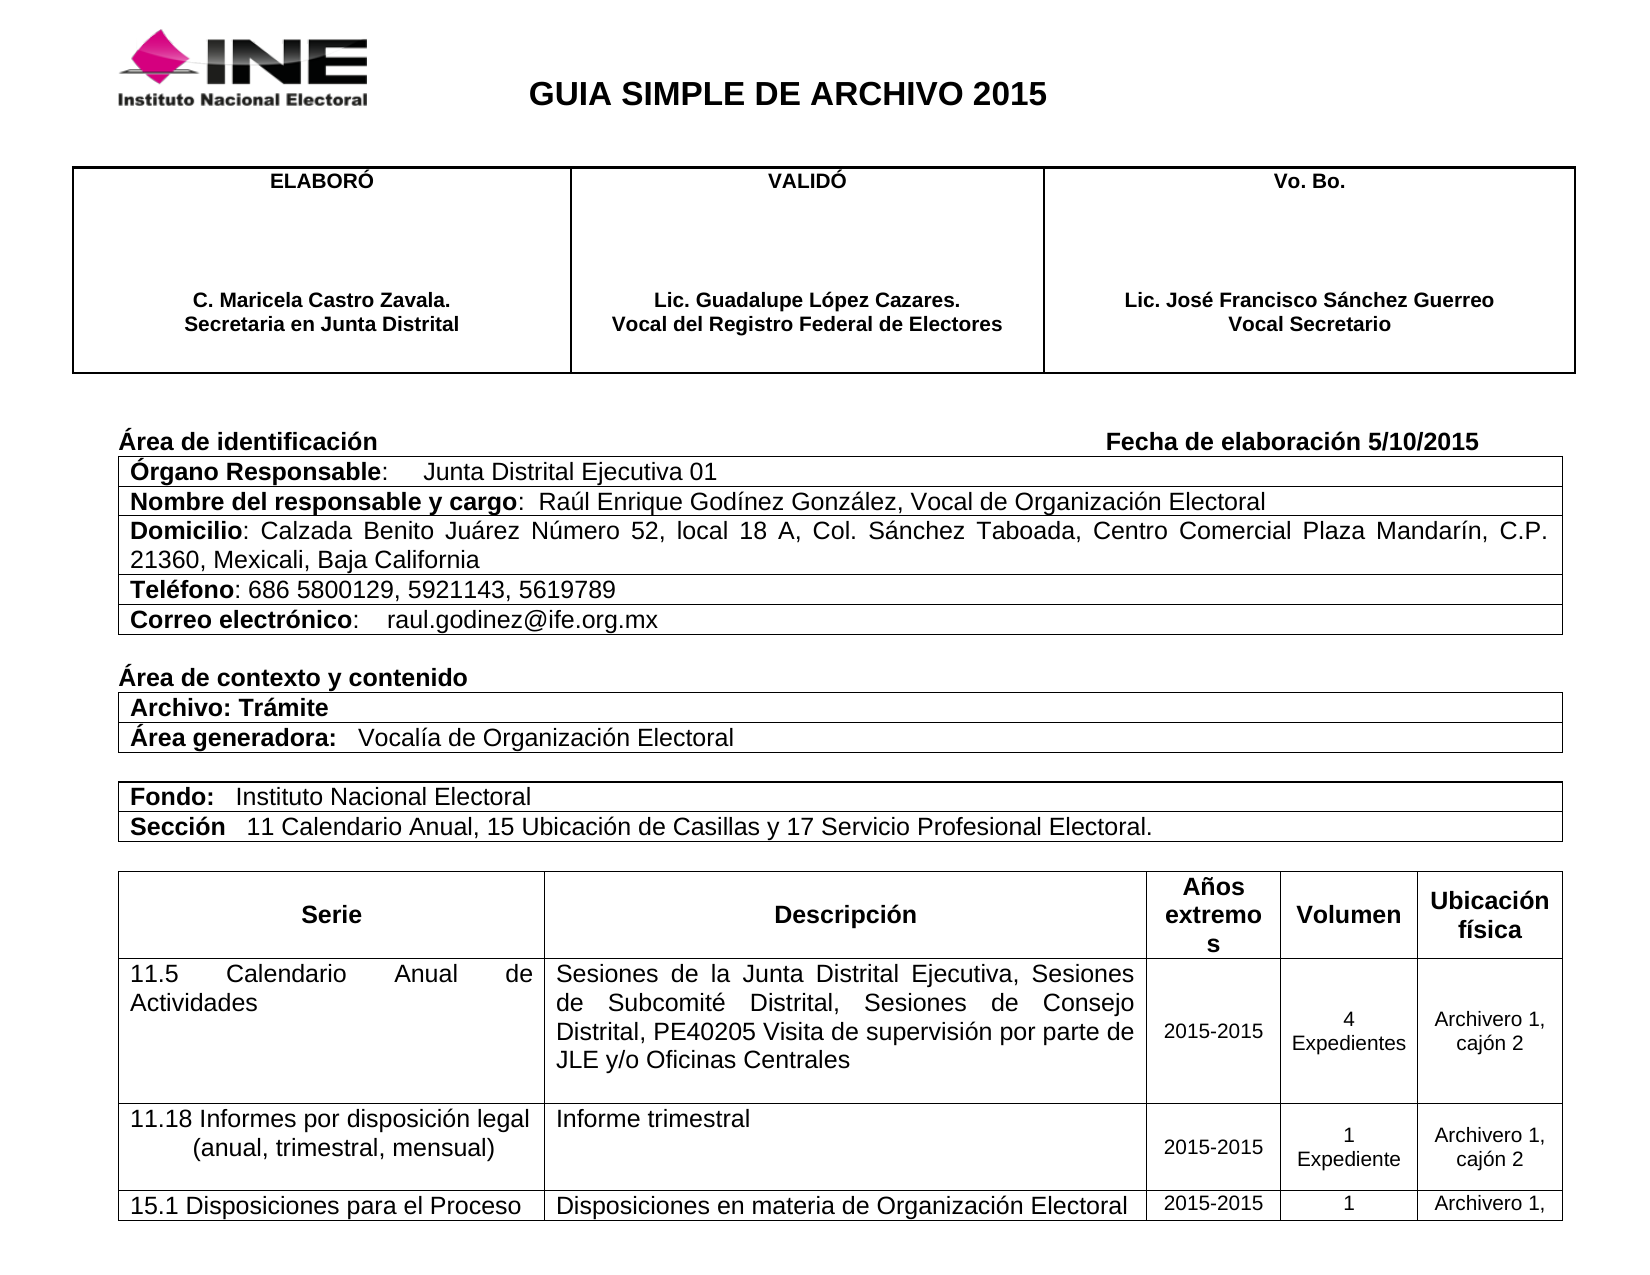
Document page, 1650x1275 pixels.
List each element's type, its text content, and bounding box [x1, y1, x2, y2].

table_header Vo. Bo. Lic. José Francisco Sánchez Guerreo Vocal Secretario [1045, 169, 1574, 372]
table_header Serie [119, 872, 544, 958]
table_cell 1 Expediente [1281, 1104, 1417, 1190]
table_cell Disposiciones en materia de Organización Electoral [545, 1191, 1146, 1220]
table_cell 11.18 Informes por disposición legal (anual, trimestral, mensual) [119, 1104, 544, 1190]
table_cell Archivero 1, cajón 2 [1418, 1191, 1562, 1220]
table_header Archivo: Trámite [119, 693, 1562, 722]
table_header Descripción [545, 872, 1146, 958]
table_cell Archivero 1, cajón 2 [1418, 1104, 1562, 1190]
table_cell Sesiones de la Junta Distrital Ejecutiva, Sesiones de Subcomité Distrital, Sesiones de Consejo Distrital, PE40205 Visita de supervisión por parte de JLE y/o Oficinas Centrales [545, 959, 1146, 1103]
table_header Órgano Responsable: Junta Distrital Ejecutiva 01 [119, 457, 1562, 486]
table_header Fondo: Instituto Nacional Electoral [119, 783, 1562, 811]
table_header Volumen [1281, 872, 1417, 958]
table_cell 4 Expedientes [1281, 959, 1417, 1103]
table_cell Correo electrónico: raul.godinez@ife.org.mx [119, 605, 1562, 633]
text Área de contexto y contenido [118, 663, 1502, 692]
table_cell 2015-2015 [1147, 959, 1280, 1103]
table_cell Informe trimestral [545, 1104, 1146, 1190]
table_cell Nombre del responsable y cargo: Raúl Enrique Godínez González, Vocal de Organización Electoral [119, 487, 1562, 515]
table_cell 1 Expediente [1281, 1191, 1417, 1220]
table_header Años extremos [1147, 872, 1280, 958]
picture [118, 29, 367, 106]
table_cell 11.5 Calendario Anual de Actividades [119, 959, 544, 1103]
table_header ELABORÓ C. Maricela Castro Zavala. Secretaria en Junta Distrital [74, 169, 570, 372]
table_cell 15.1 Disposiciones para el Proceso Electoral [119, 1191, 544, 1220]
table_cell Sección 11 Calendario Anual, 15 Ubicación de Casillas y 17 Servicio Profesional Electoral. [119, 812, 1562, 841]
table_cell Área generadora: Vocalía de Organización Electoral [119, 723, 1562, 752]
table_header Ubicación física [1418, 872, 1562, 958]
text Área de identificación Fecha de elaboración 5/10/2015 [118, 427, 1502, 456]
table_header VALIDÓ Lic. Guadalupe López Cazares. Vocal del Registro Federal de Electores [572, 169, 1043, 372]
table_cell 2015-2015 [1147, 1104, 1280, 1190]
table_cell 2015-2015 [1147, 1191, 1280, 1220]
table_cell Teléfono: 686 5800129, 5921143, 5619789 [119, 575, 1562, 604]
table_cell Archivero 1, cajón 2 [1418, 959, 1562, 1103]
table_cell Domicilio: Calzada Benito Juárez Número 52, local 18 A, Col. Sánchez Taboada, Centro Comercial Plaza Mandarín, C.P. 21360, Mexicali, Baja California [119, 516, 1562, 574]
